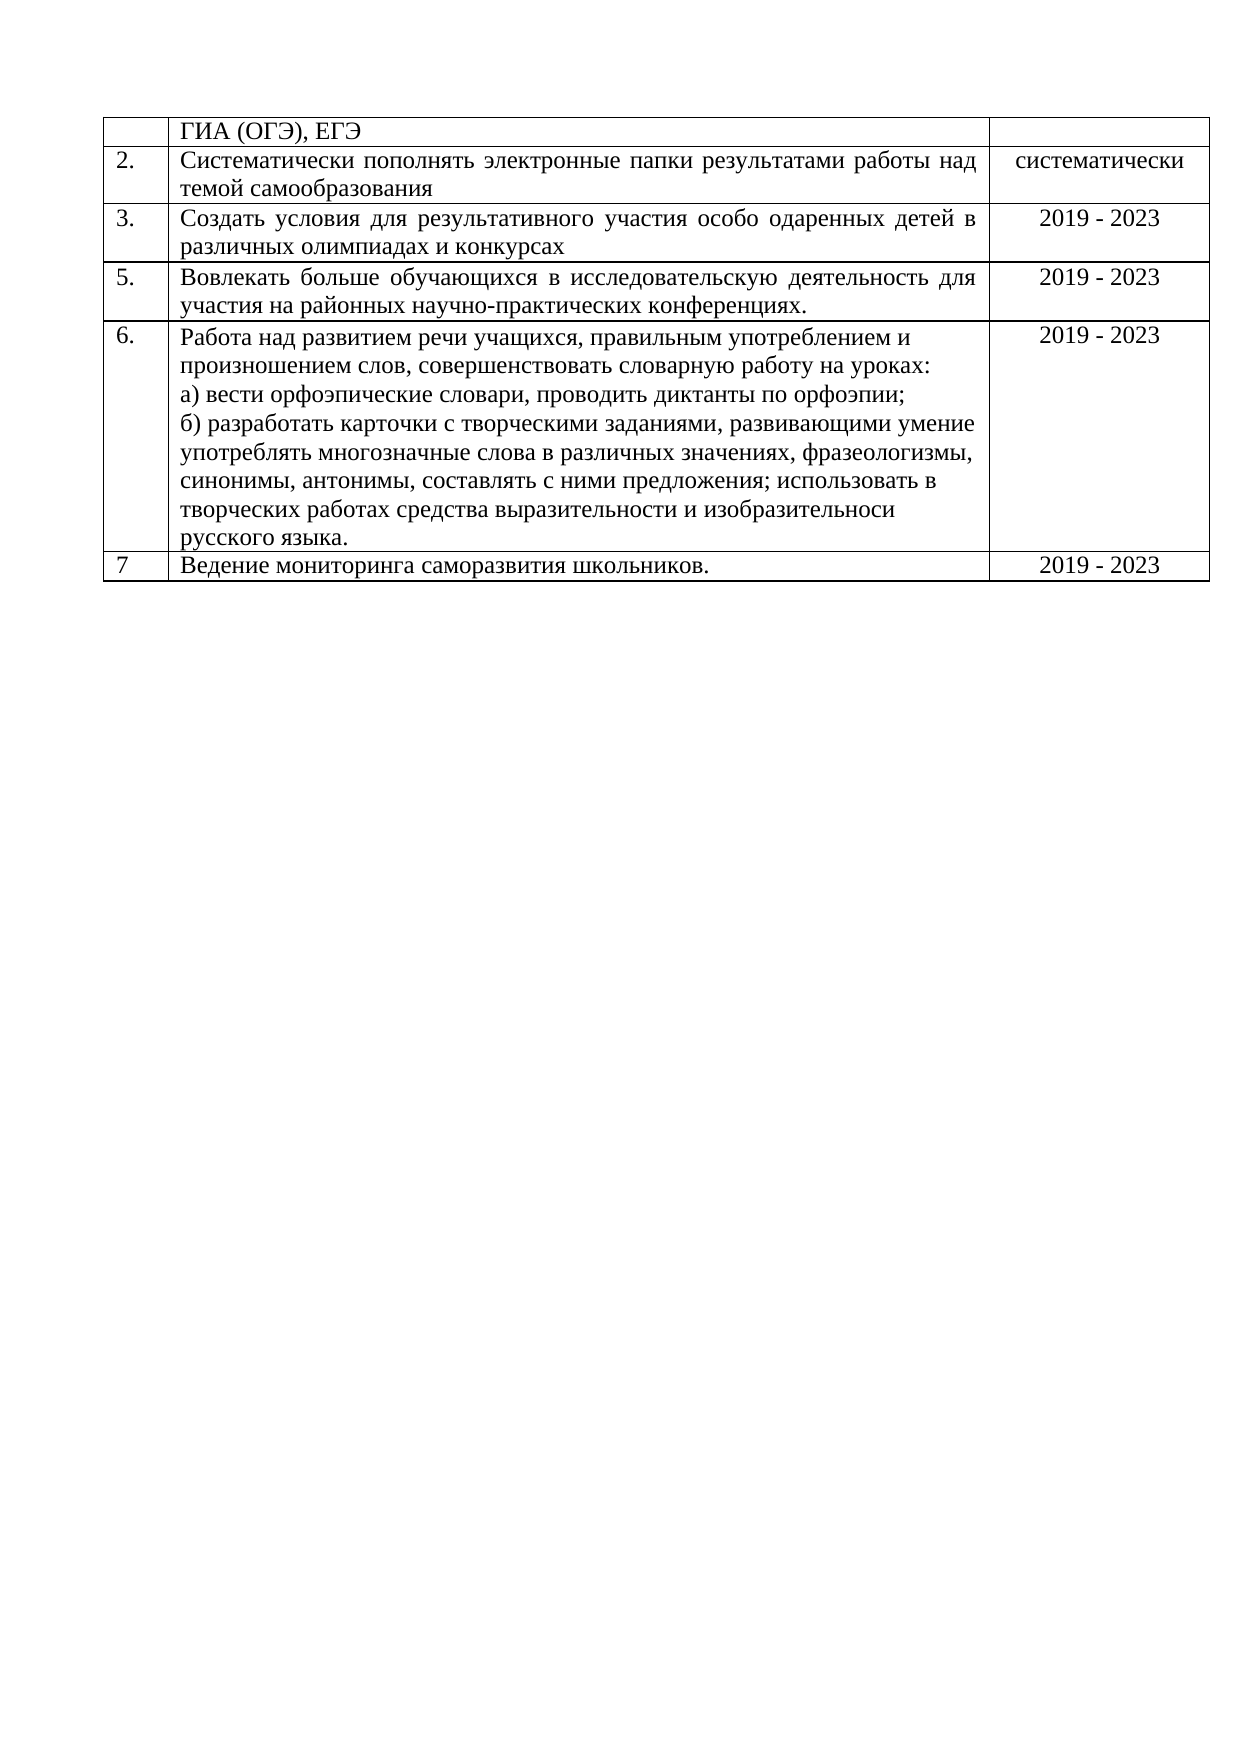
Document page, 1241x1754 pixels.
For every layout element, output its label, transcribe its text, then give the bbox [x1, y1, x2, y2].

table_header ГИА (ОГЭ), ЕГЭ [169, 118, 989, 146]
table_cell 2019 - 2023 [990, 322, 1209, 551]
table_cell 6. [104, 322, 168, 551]
table_cell Вовлекать больше обучающихся в исследовательскую деятельность для участия на районных научно-практических конференциях. [169, 263, 989, 319]
table_cell 3. [104, 204, 168, 261]
table_cell Систематически пополнять электронные папки результатами работы над темой самообразования [169, 147, 989, 203]
table_cell Создать условия для результативного участия особо одаренных детей в различных олимпиадах и конкурсах [169, 204, 989, 261]
table_cell Работа над развитием речи учащихся, правильным употреблением и произношением слов, совершенствовать словарную работу на уроках: а) вести орфоэпические словари, проводить диктанты по орфоэпии; б) разработать карточки с творческими заданиями, развивающими умение употреблять многозначные слова в различных значениях, фразеологизмы, синонимы, антонимы, составлять с ними предложения; использовать в творческих работах средства выразительности и изобразительноси русского языка. [169, 322, 989, 551]
table_cell Ведение мониторинга саморазвития школьников. [169, 552, 989, 580]
table_cell 2019 - 2023 [990, 552, 1209, 580]
table_cell систематически [990, 147, 1209, 203]
table_cell 5. [104, 263, 168, 319]
table_cell 7 [104, 552, 168, 580]
table_header [104, 118, 168, 146]
table_header [990, 118, 1209, 146]
table_cell 2019 - 2023 [990, 204, 1209, 261]
table_cell 2. [104, 147, 168, 203]
table_cell 2019 - 2023 [990, 263, 1209, 319]
